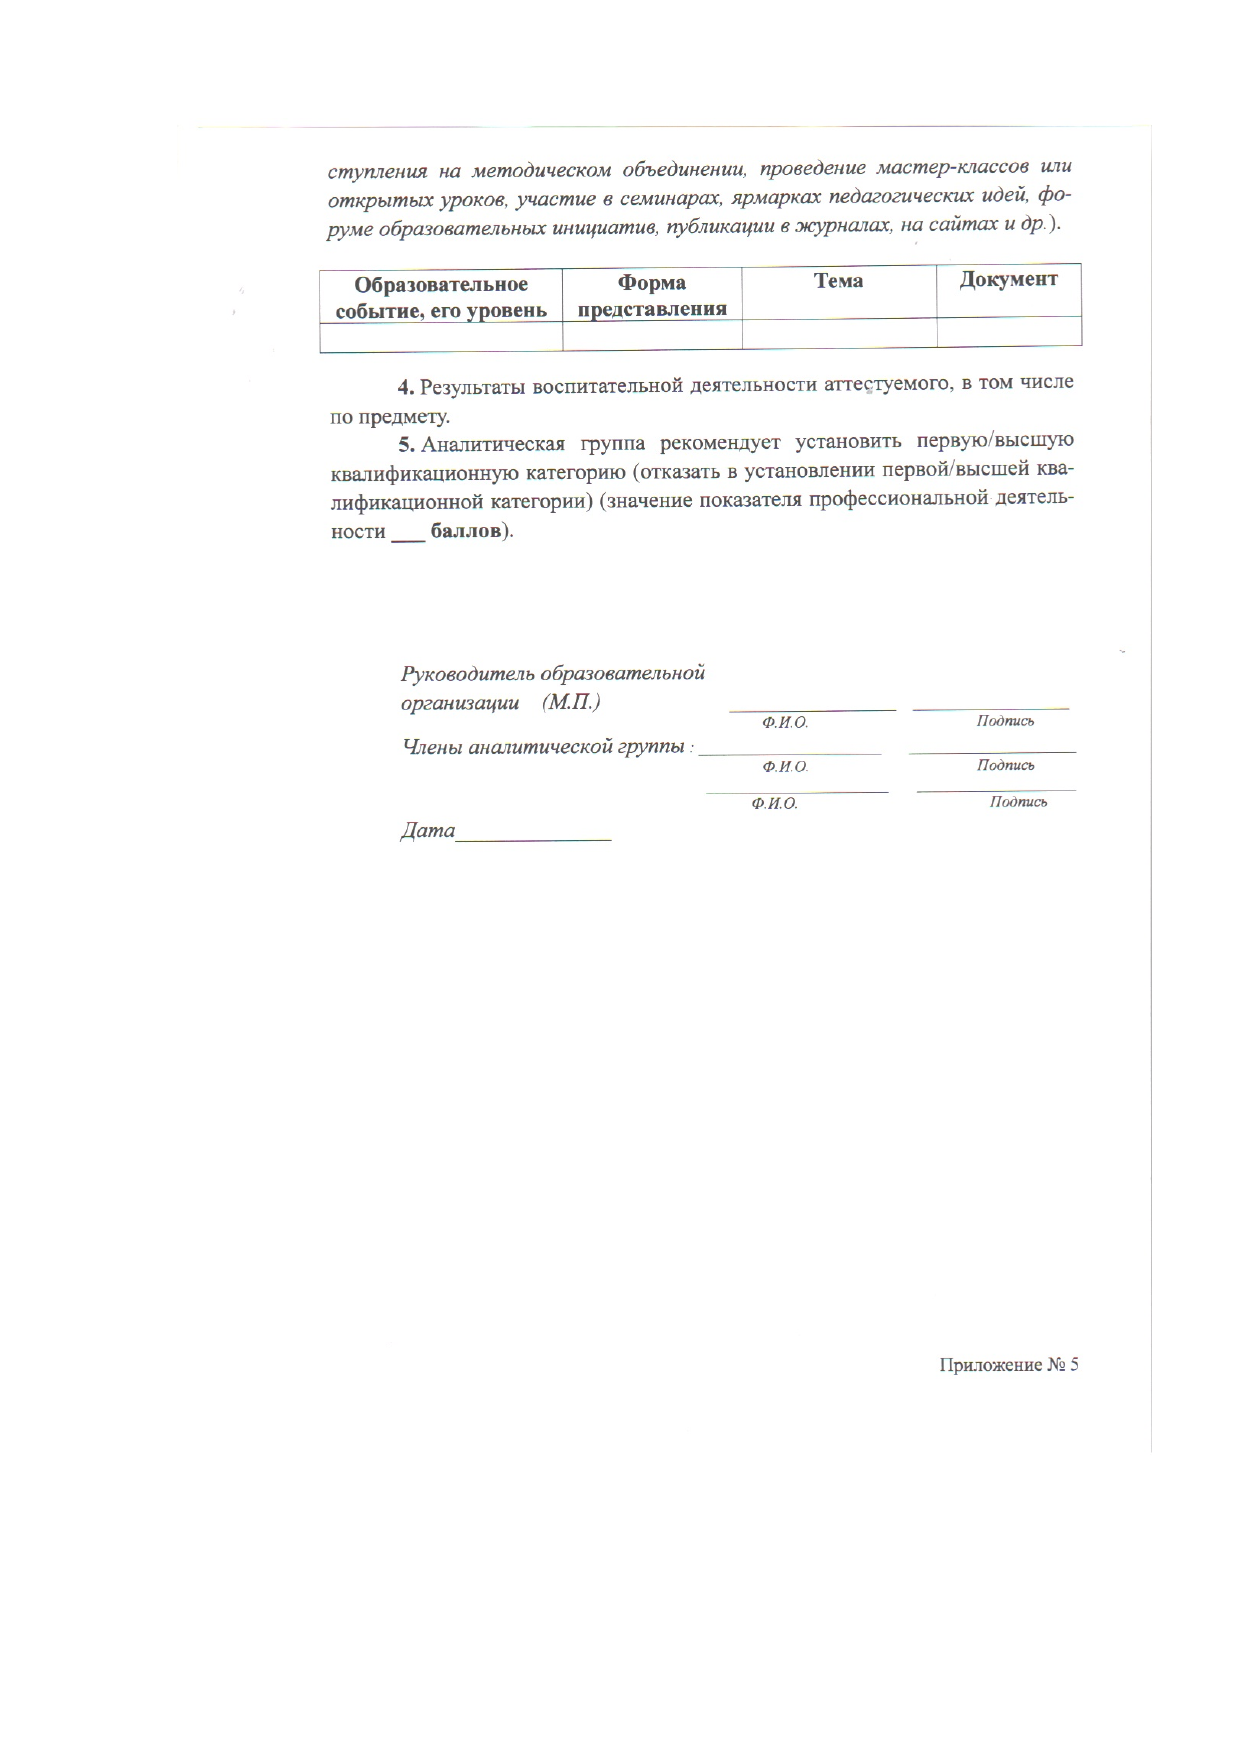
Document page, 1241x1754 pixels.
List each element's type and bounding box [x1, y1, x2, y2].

picture [177, 118, 1152, 1456]
